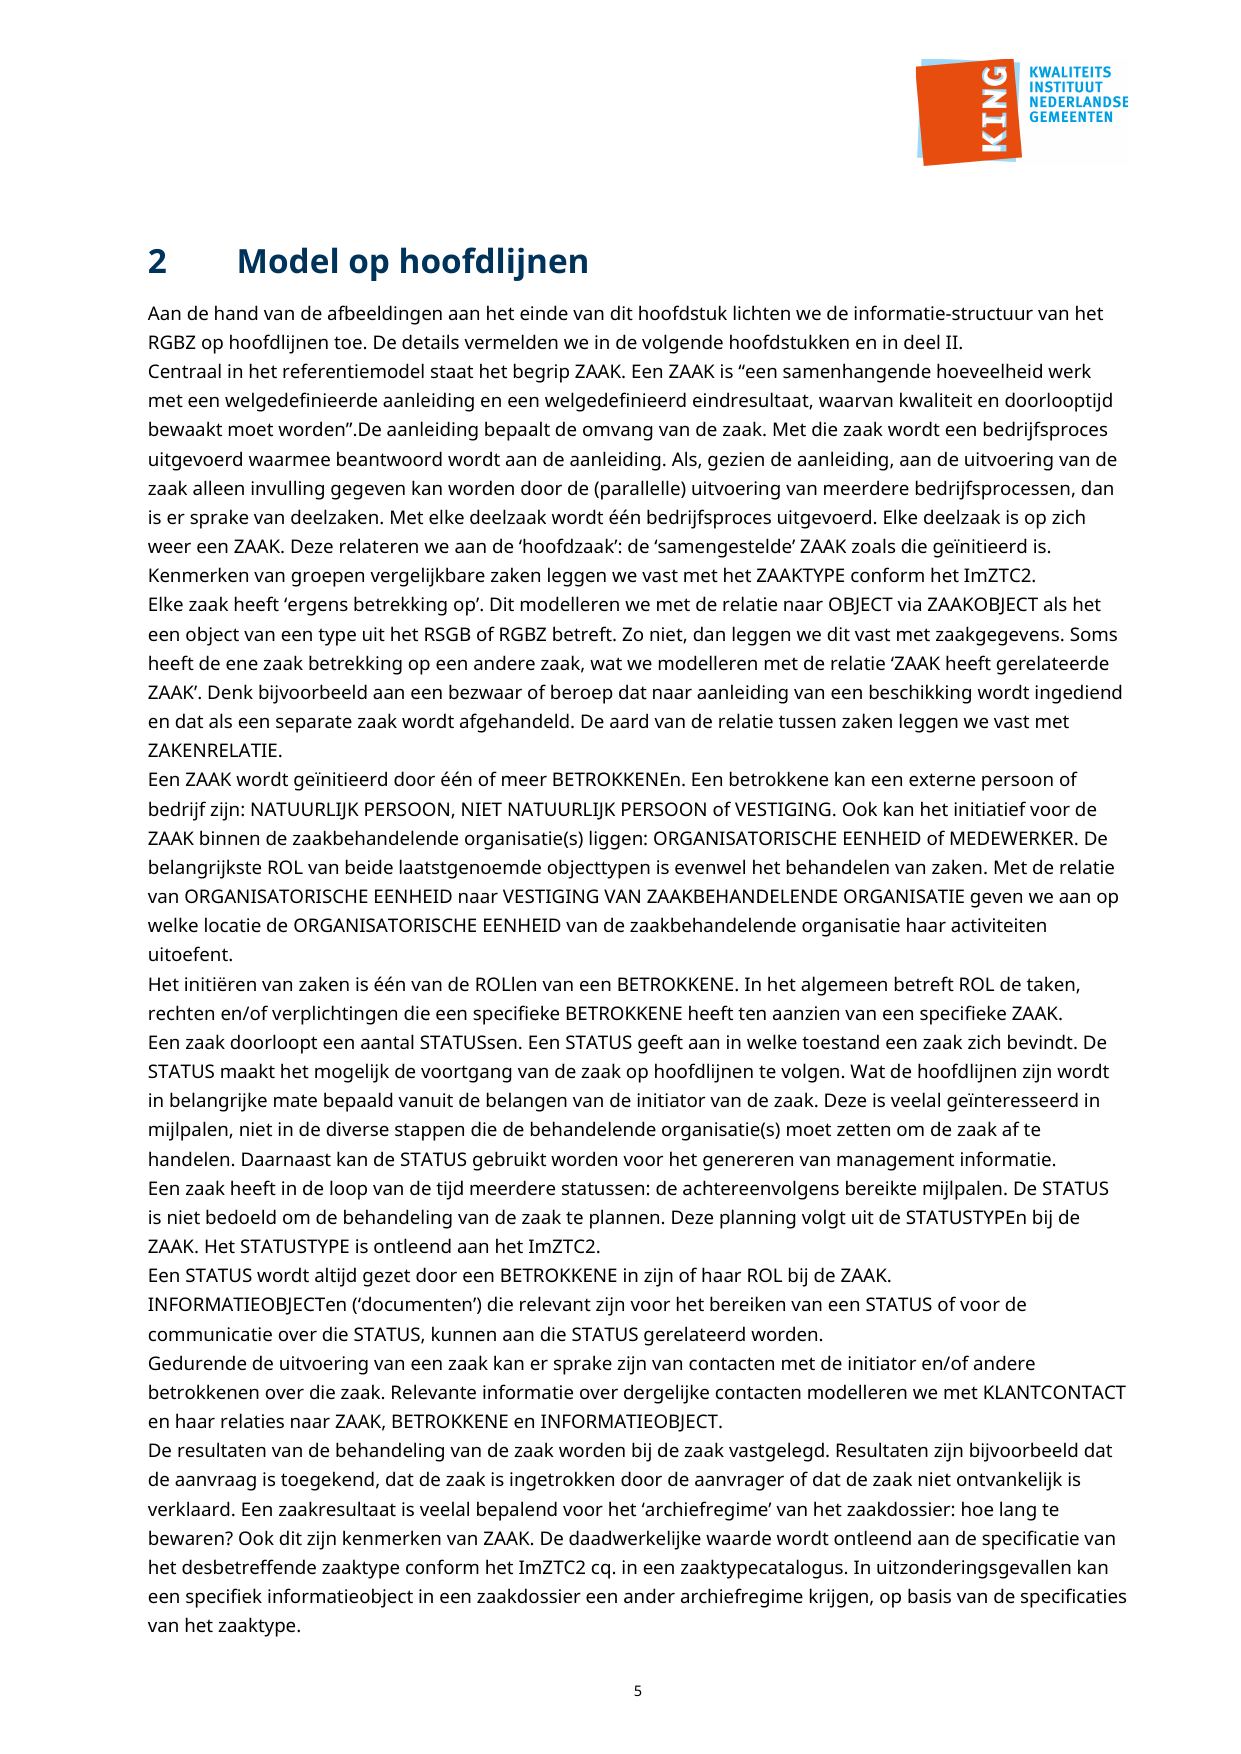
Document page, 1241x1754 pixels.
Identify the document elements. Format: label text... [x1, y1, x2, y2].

picture [915, 59, 1129, 166]
text Kenmerken van groepen vergelijkbare zaken leggen we vast met het ZAAKTYPE conform het ImZTC2. [148, 559, 1128, 588]
text INFORMATIEOBJECTen (‘documenten’) die relevant zijn voor het bereiken van een STATUS of voor de communicatie over die STATUS, kunnen aan die STATUS gerelateerd worden. [148, 1288, 1128, 1346]
text De resultaten van de behandeling van de zaak worden bij de zaak vastgelegd. Resultaten zijn bijvoorbeeld dat de aanvraag is toegekend, dat de zaak is ingetrokken door de aanvrager of dat de zaak niet ontvankelijk is verklaard. Een zaakresultaat is veelal bepalend voor het ‘archiefregime’ van het zaakdossier: hoe lang te bewaren? Ook dit zijn kenmerken van ZAAK. De daadwerkelijke waarde wordt ontleend aan de specificatie van het desbetreffende zaaktype conform het ImZTC2 cq. in een zaaktypecatalogus. In uitzonderingsgevallen kan een specifiek informatieobject in een zaakdossier een ander archiefregime krijgen, op basis van de specificaties van het zaaktype. [148, 1434, 1128, 1638]
text Een zaak heeft in de loop van de tijd meerdere statussen: de achtereenvolgens bereikte mijlpalen. De STATUS is niet bedoeld om de behandeling van de zaak te plannen. Deze planning volgt uit de STATUSTYPEn bij de ZAAK. Het STATUSTYPE is ontleend aan het ImZTC2. [148, 1171, 1128, 1259]
text Een STATUS wordt altijd gezet door een BETROKKENE in zijn of haar ROL bij de ZAAK. [148, 1259, 1128, 1288]
text Aan de hand van de afbeeldingen aan het einde van dit hoofdstuk lichten we de informatie-structuur van het RGBZ op hoofdlijnen toe. De details vermelden we in de volgende hoofdstukken en in deel II. [148, 296, 1128, 355]
subtitle Model op hoofdlijnen [148, 232, 1128, 284]
text Het initiëren van zaken is één van de ROLlen van een BETROKKENE. In het algemeen betreft ROL de taken, rechten en/of verplichtingen die een specifieke BETROKKENE heeft ten aanzien van een specifieke ZAAK. [148, 967, 1128, 1026]
text Elke zaak heeft ‘ergens betrekking op’. Dit modelleren we met de relatie naar OBJECT via ZAAKOBJECT als het een object van een type uit het RSGB of RGBZ betreft. Zo niet, dan leggen we dit vast met zaakgegevens. Soms heeft de ene zaak betrekking op een andere zaak, wat we modelleren met de relatie ‘ZAAK heeft gerelateerde ZAAK’. Denk bijvoorbeeld aan een bezwaar of beroep dat naar aanleiding van een beschikking wordt ingediend en dat als een separate zaak wordt afgehandeld. De aard van de relatie tussen zaken leggen we vast met ZAKENRELATIE. [148, 588, 1128, 763]
text Gedurende de uitvoering van een zaak kan er sprake zijn van contacten met de initiator en/of andere betrokkenen over die zaak. Relevante informatie over dergelijke contacten modelleren we met KLANTCONTACT en haar relaties naar ZAAK, BETROKKENE en INFORMATIEOBJECT. [148, 1346, 1128, 1434]
text Centraal in het referentiemodel staat het begrip ZAAK. Een ZAAK is “een samenhangende hoeveelheid werk met een welgedefinieerde aanleiding en een welgedefinieerd eindresultaat, waarvan kwaliteit en doorlooptijd bewaakt moet worden”.De aanleiding bepaalt de omvang van de zaak. Met die zaak wordt een bedrijfsproces uitgevoerd waarmee beantwoord wordt aan de aanleiding. Als, gezien de aanleiding, aan de uitvoering van de zaak alleen invulling gegeven kan worden door de (parallelle) uitvoering van meerdere bedrijfsprocessen, dan is er sprake van deelzaken. Met elke deelzaak wordt één bedrijfsproces uitgevoerd. Elke deelzaak is op zich weer een ZAAK. Deze relateren we aan de ‘hoofdzaak’: de ‘samengestelde’ ZAAK zoals die geïnitieerd is. [148, 355, 1128, 559]
text Een ZAAK wordt geïnitieerd door één of meer BETROKKENEn. Een betrokkene kan een externe persoon of bedrijf zijn: NATUURLIJK PERSOON, NIET NATUURLIJK PERSOON of VESTIGING. Ook kan het initiatief voor de ZAAK binnen de zaakbehandelende organisatie(s) liggen: ORGANISATORISCHE EENHEID of MEDEWERKER. De belangrijkste ROL van beide laatstgenoemde objecttypen is evenwel het behandelen van zaken. Met de relatie van ORGANISATORISCHE EENHEID naar VESTIGING VAN ZAAKBEHANDELENDE ORGANISATIE geven we aan op welke locatie de ORGANISATORISCHE EENHEID van de zaakbehandelende organisatie haar activiteiten uitoefent. [148, 763, 1128, 967]
text Een zaak doorloopt een aantal STATUSsen. Een STATUS geeft aan in welke toestand een zaak zich bevindt. De STATUS maakt het mogelijk de voortgang van de zaak op hoofdlijnen te volgen. Wat de hoofdlijnen zijn wordt in belangrijke mate bepaald vanuit de belangen van de initiator van de zaak. Deze is veelal geïnteresseerd in mijlpalen, niet in de diverse stappen die de behandelende organisatie(s) moet zetten om de zaak af te handelen. Daarnaast kan de STATUS gebruikt worden voor het genereren van management informatie. [148, 1026, 1128, 1171]
